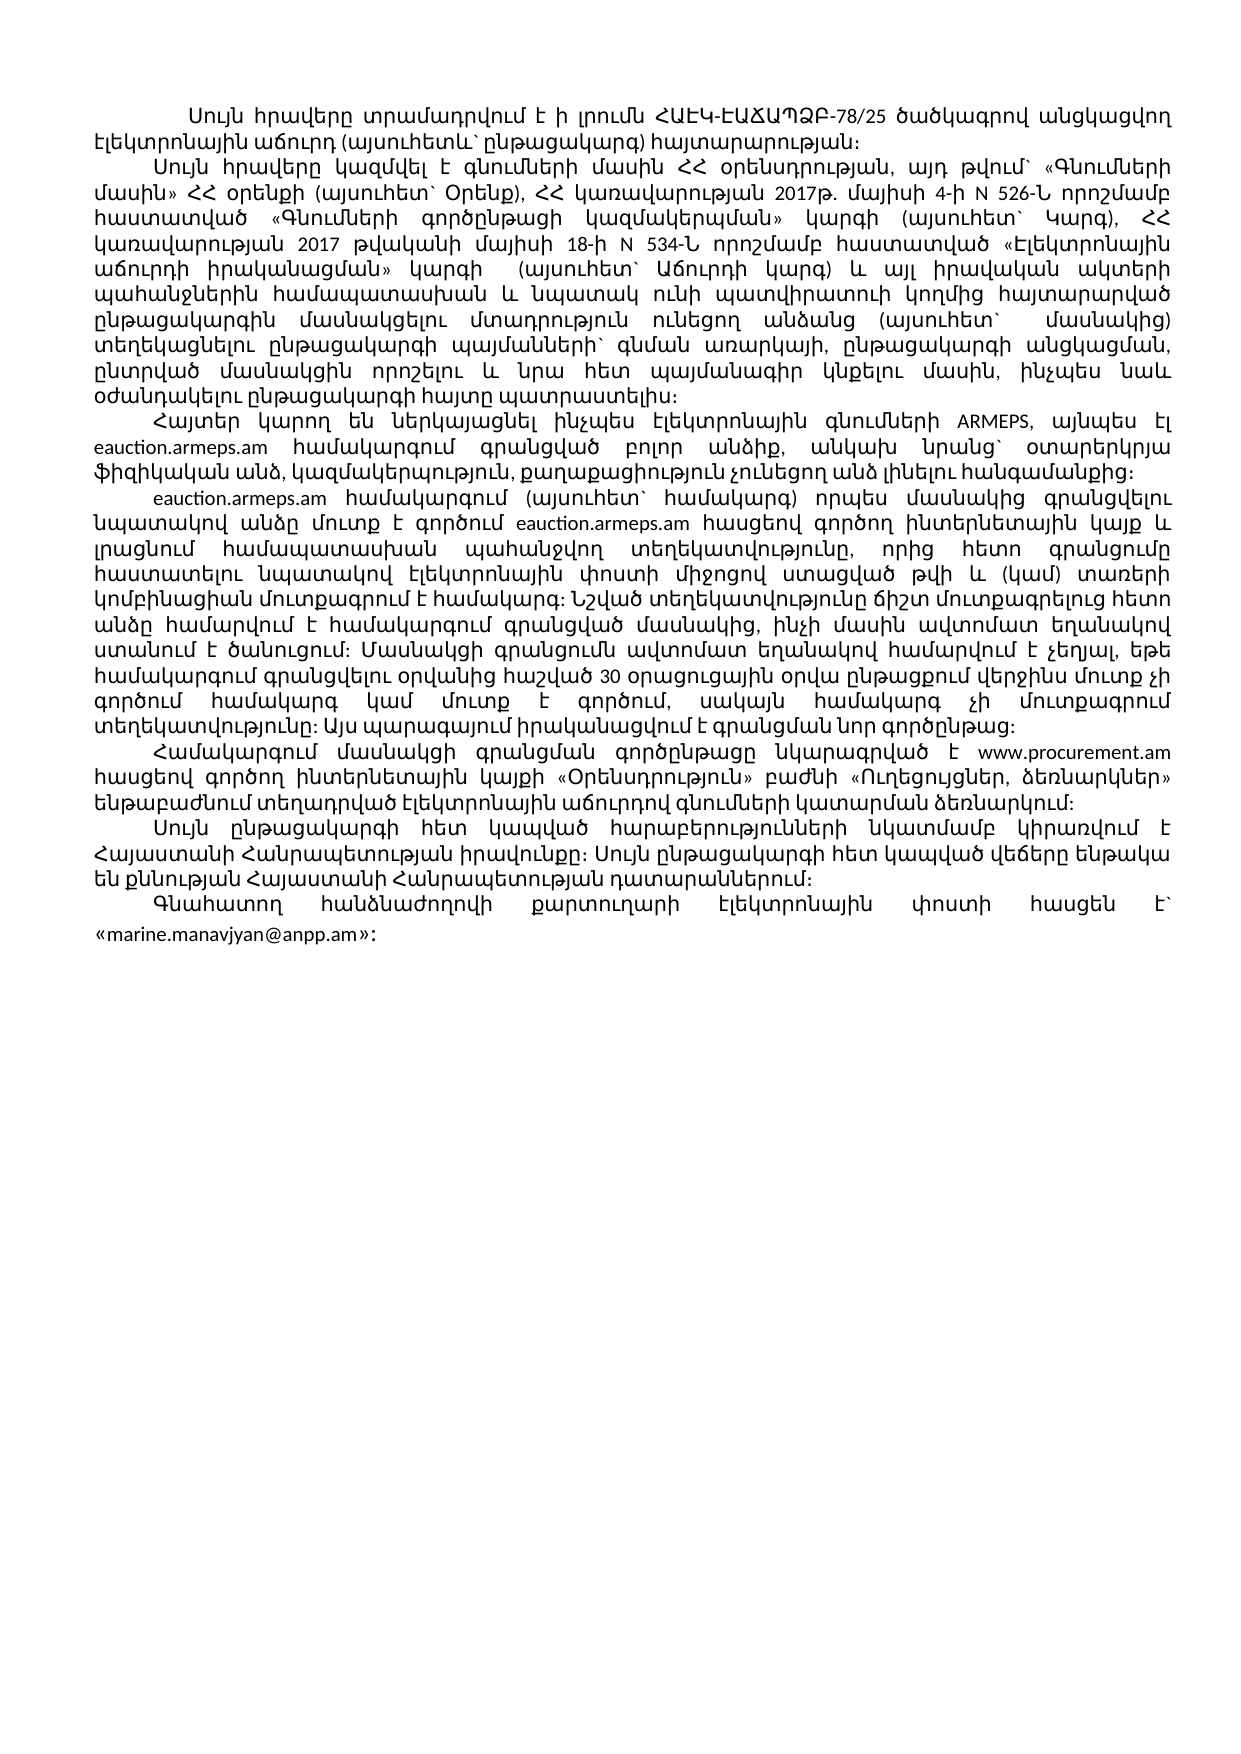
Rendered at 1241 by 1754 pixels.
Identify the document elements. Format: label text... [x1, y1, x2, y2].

text eauction.armeps.am համակարգում (այսուհետ` համակարգ) որպես մասնակից գրանցվելու նպատակով անձը մուտք է գործում eauction.armeps.am հասցեով գործող ինտերնետային կայք և լրացնում համապատասխան պահանջվող տեղեկատվությունը, որից հետո գրանցումը հաստատելու նպատակով էլեկտրոնային փոստի միջոցով ստացված թվի և (կամ) տառերի կոմբինացիան մուտքագրում է համակարգ: Նշված տեղեկատվությունը ճիշտ մուտքագրելուց հետո անձը համարվում է համակարգում գրանցված մասնակից, ինչի մասին ավտոմատ եղանակով ստանում է ծանուցում: Մասնակցի գրանցումն ավտոմատ եղանակով համարվում է չեղյալ, եթե համակարգում գրանցվելու օրվանից հաշված 30 օրացուցային օրվա ընթացքում վերջինս մուտք չի գործում համակարգ կամ մուտք է գործում, սակայն համակարգ չի մուտքագրում տեղեկատվությունը: Այս պարագայում իրականացվում է գրանցման նոր գործընթաց: [94, 485, 1171, 739]
text Սույն հրավերը կազմվել է գնումների մասին ՀՀ օրենսդրության, այդ թվում` «Գնումների մասին» ՀՀ օրենքի (այսուհետ` Օրենք), ՀՀ կառավարության 2017թ. մայիսի 4-ի N 526-Ն որոշմամբ հաստատված «Գնումների գործընթացի կազմակերպման» կարգի (այսուհետ` Կարգ), ՀՀ կառավարության 2017 թվականի մայիսի 18-ի N 534-Ն որոշմամբ հաստատված «Էլեկտրոնային աճուրդի իրականացման» կարգի (այսուհետ` Աճուրդի կարգ) և այլ իրավական ակտերի պահանջներին համապատասխան և նպատակ ունի պատվիրատուի կողմից հայտարարված ընթացակարգին մասնակցելու մտադրություն ունեցող անձանց (այսուհետ` մասնակից) տեղեկացնելու ընթացակարգի պայմանների` գնման առարկայի, ընթացակարգի անցկացման, ընտրված մասնակցին որոշելու և նրա հետ պայմանագիր կնքելու մասին, ինչպես նաև օժանդակելու ընթացակարգի հայտը պատրաստելիս։ [94, 154, 1171, 409]
text Սույն հրավերը տրամադրվում է ի լրումն ՀԱԷԿ-ԷԱՃԱՊՁԲ-78/25 ծածկագրով անցկացվող էլեկտրոնային աճուրդ (այսուհետև` ընթացակարգ) հայտարարության։ [94, 104, 1171, 154]
text Հայտեր կարող են ներկայացնել ինչպես էլեկտրոնային գնումների ARMEPS, այնպես էլ eauction.armeps.am համակարգում գրանցված բոլոր անձիք, անկախ նրանց` օտարերկրյա ֆիզիկական անձ, կազմակերպություն, քաղաքացիություն չունեցող անձ լինելու հանգամանքից։ [94, 409, 1171, 485]
text Համակարգում մասնակցի գրանցման գործընթացը նկարագրված է www.procurement.am հասցեով գործող ինտերնետային կայքի «Օրենսդրություն» բաժնի «Ուղեցույցներ, ձեռնարկներ» ենթաբաժնում տեղադրված էլեկտրոնային աճուրդով գնումների կատարման ձեռնարկում: [94, 739, 1171, 815]
text Սույն ընթացակարգի հետ կապված հարաբերությունների նկատմամբ կիրառվում է Հայաստանի Հանրապետության իրավունքը։ Սույն ընթացակարգի հետ կապված վեճերը ենթակա են քննության Հայաստանի Հանրապետության դատարաններում։ [94, 815, 1171, 892]
text Գնահատող հանձնաժողովի քարտուղարի էլեկտրոնային փոստի հասցեն է` «marine.manavjyan@anpp.am»: [94, 892, 1171, 948]
